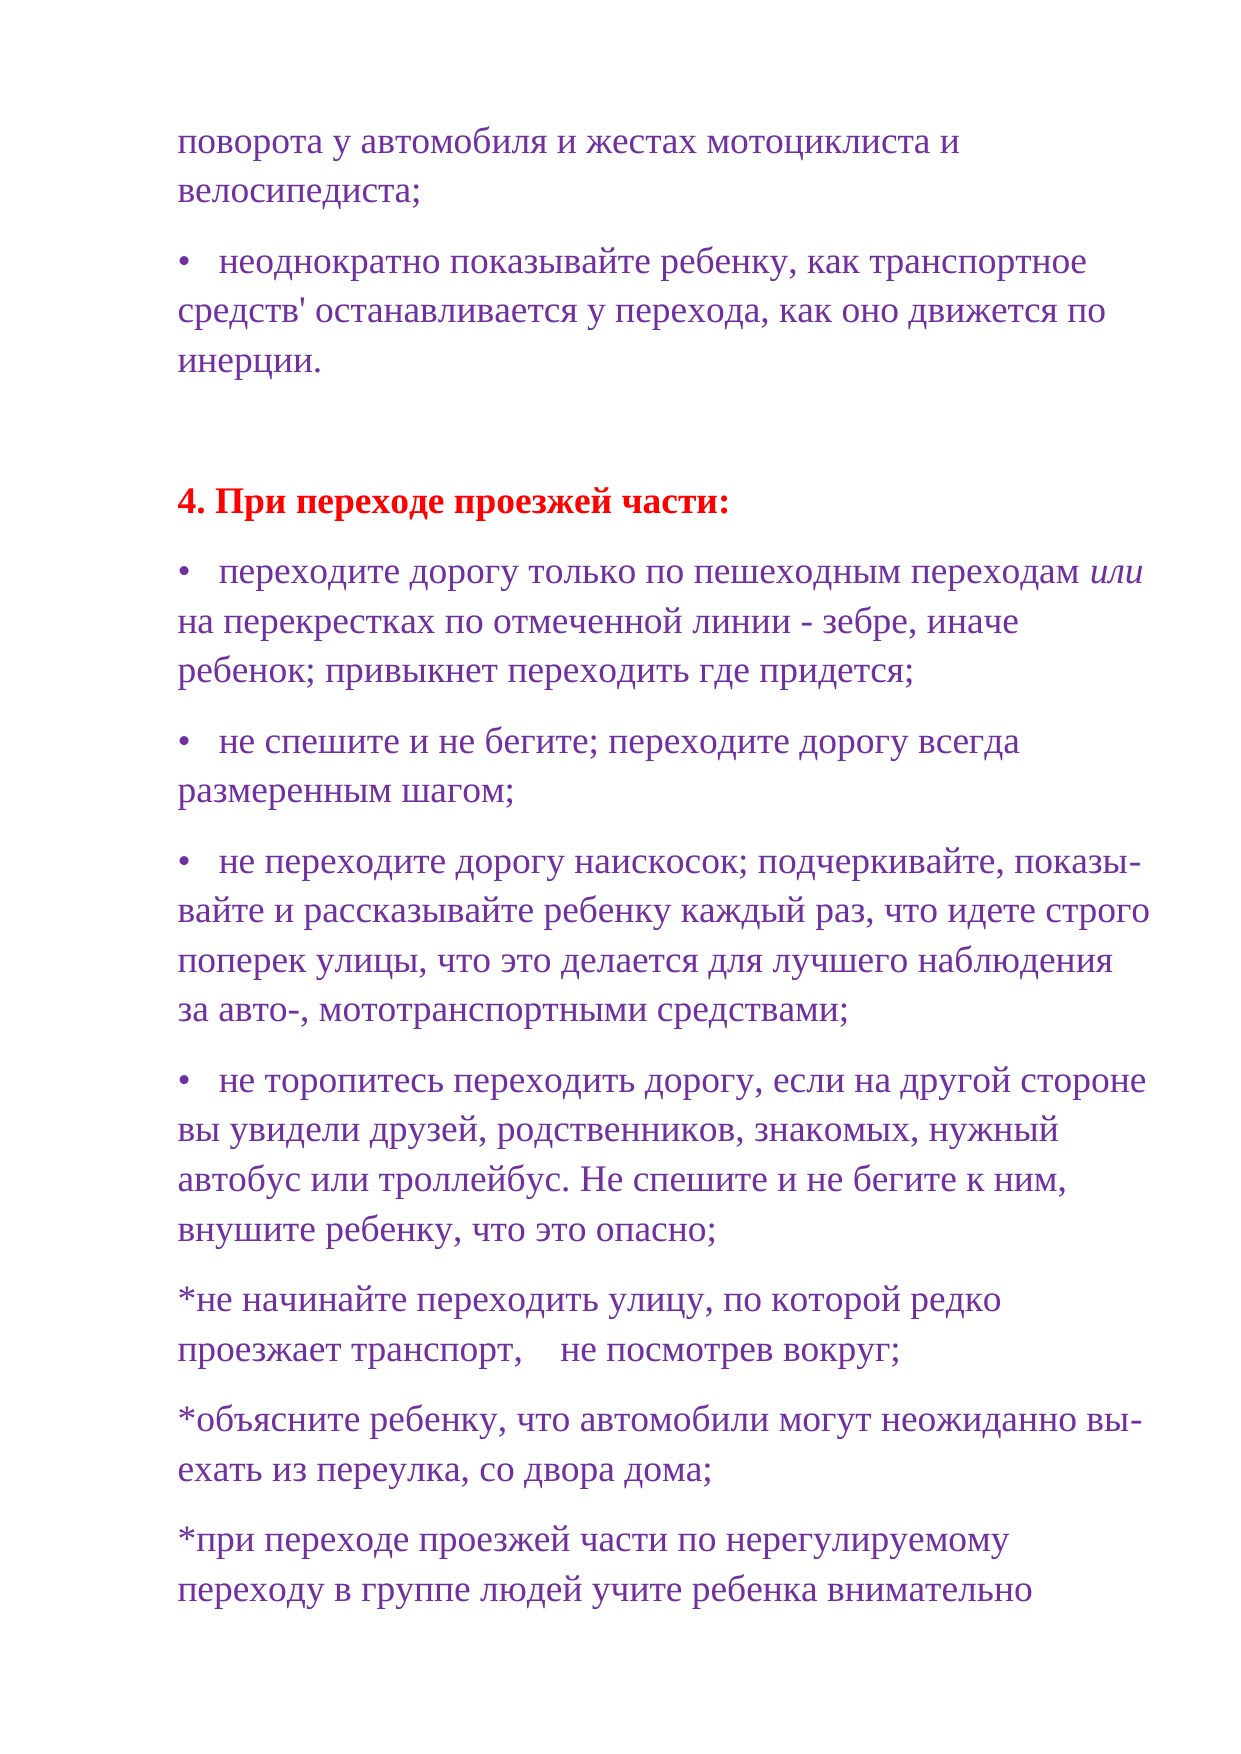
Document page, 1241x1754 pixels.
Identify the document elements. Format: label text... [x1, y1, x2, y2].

text • не переходите дорогу наискосок; подчеркивайте, показывайте и рассказывайте ребенку каждый раз, что идете строго поперек улицы, что это делается для лучшего наблюдения за авто-, мототранспортными средствами; [177, 838, 1152, 1030]
text • переходите дорогу только по пешеходным переходам или на перекрестках по отмеченной линии - зебре, иначе ребенок; привыкнет переходить где придется; [177, 548, 1152, 691]
text 4. При переходе проезжей части: [177, 478, 1152, 521]
text *не начинайте переходить улицу, по которой редко проезжает транспорт, не посмотрев вокруг; [177, 1276, 1152, 1369]
text • не спешите и не бегите; переходите дорогу всегда размеренным шагом; [177, 718, 1152, 811]
text *объясните ребенку, что автомобили могут неожиданно выехать из переулка, со двора дома; [177, 1396, 1152, 1489]
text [177, 1516, 1152, 1609]
text • неоднократно показывайте ребенку, как транспортное средств' останавливается у перехода, как оно движется по инерции. [177, 238, 1152, 380]
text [177, 118, 1152, 211]
text • не торопитесь переходить дорогу, если на другой стороне вы увидели друзей, родственников, знакомых, нужный автобус или троллейбус. Не спешите и не бегите к ним, внушите ребенку, что это опасно; [177, 1057, 1152, 1249]
